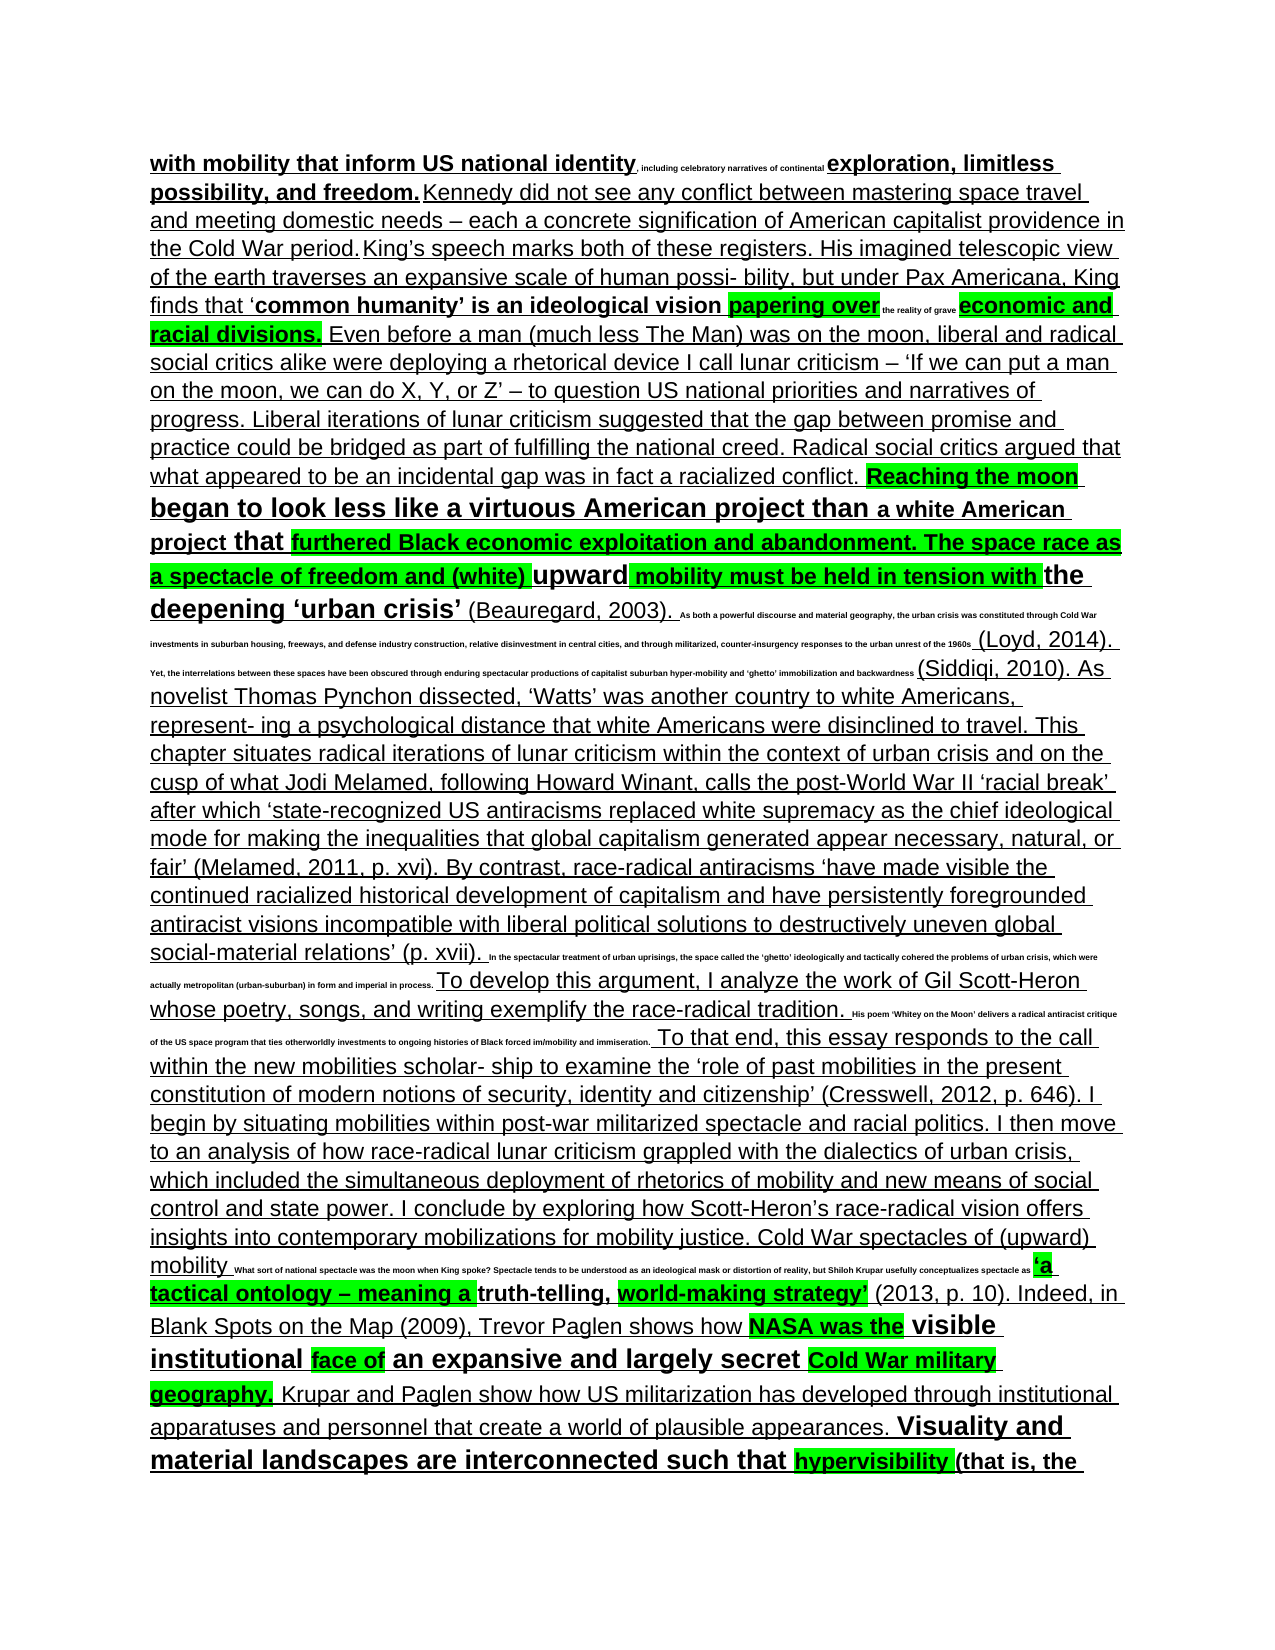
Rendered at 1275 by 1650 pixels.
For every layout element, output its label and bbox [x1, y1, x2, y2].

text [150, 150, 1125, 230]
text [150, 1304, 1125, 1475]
text [150, 231, 1125, 1303]
